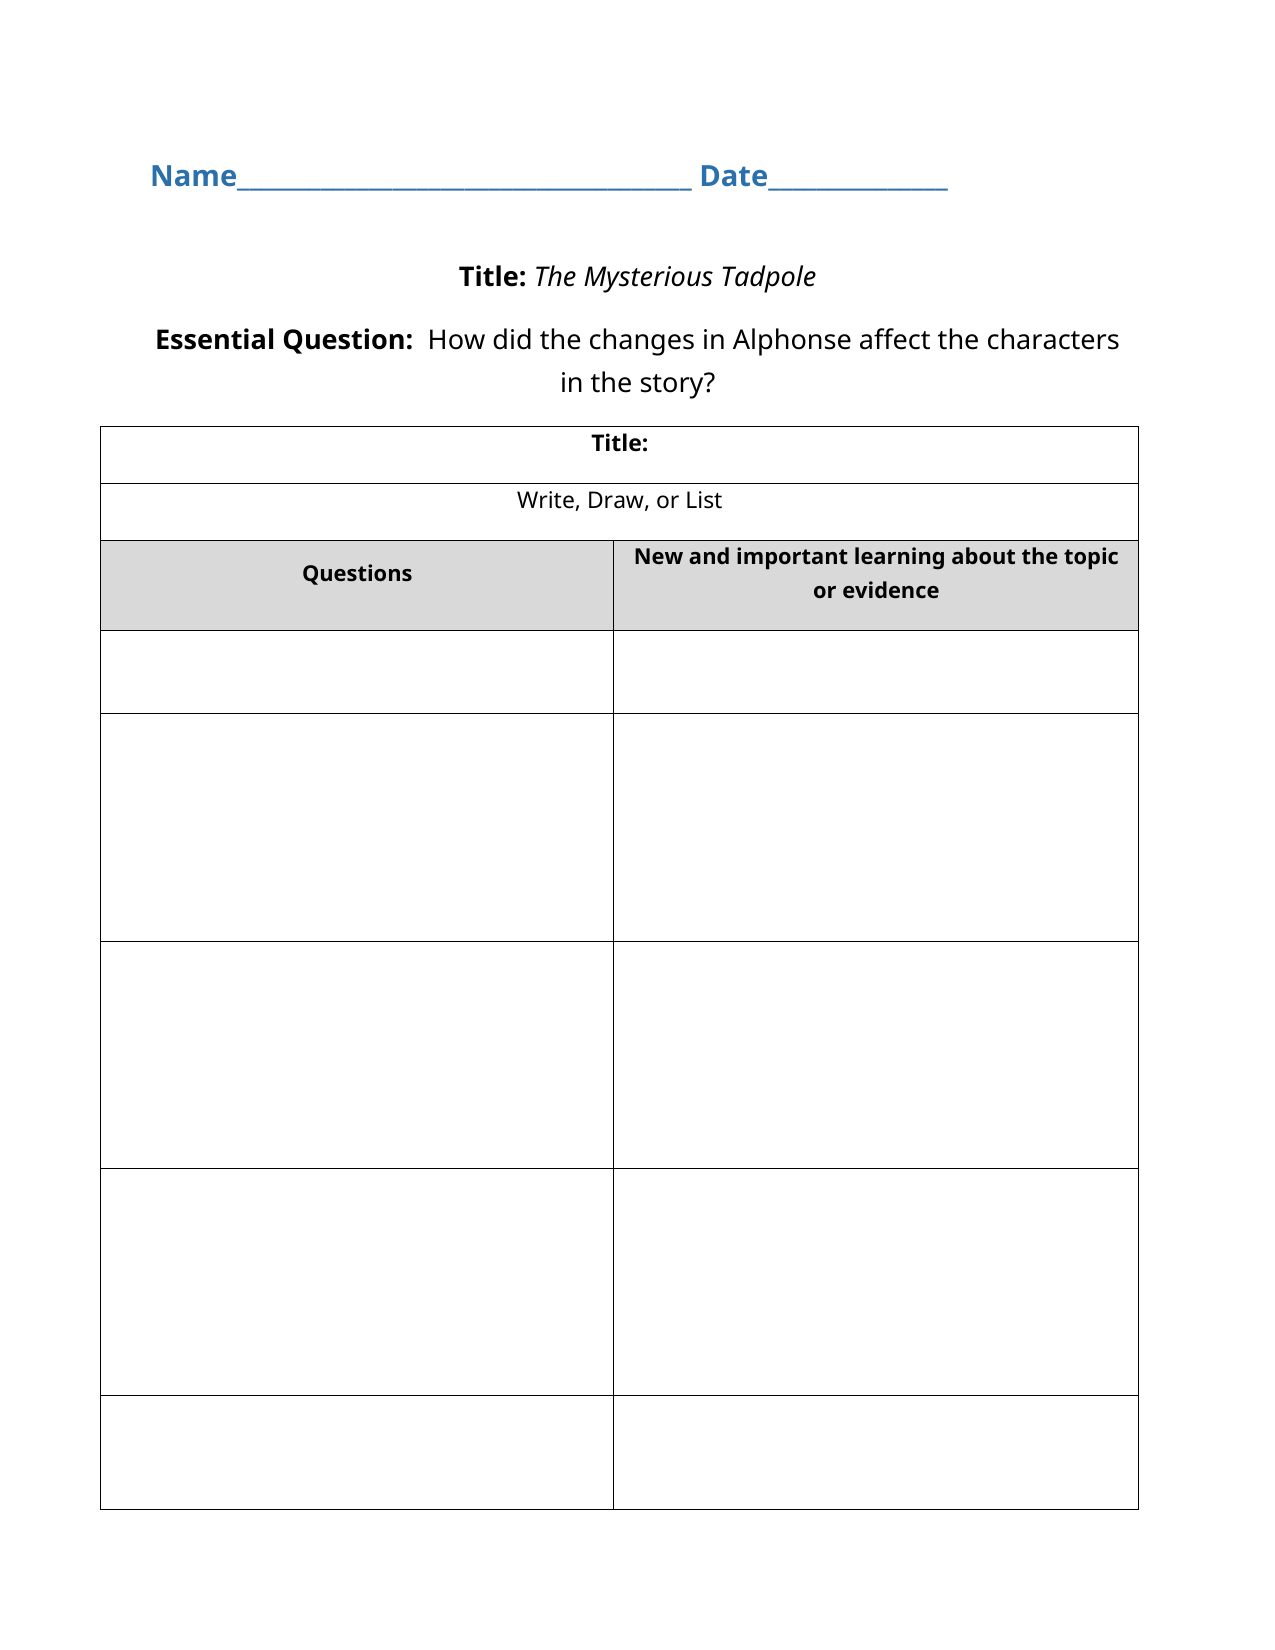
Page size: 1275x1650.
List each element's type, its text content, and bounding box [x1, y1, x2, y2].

text Essential Question: How did the changes in Alphonse affect the characters in the story? [150, 321, 1125, 400]
table_cell [101, 631, 613, 713]
table_cell [614, 714, 1138, 941]
table_cell [614, 1396, 1138, 1509]
table_cell [614, 631, 1138, 713]
table_cell [101, 714, 613, 941]
text Title: The Mysterious Tadpole [150, 257, 1125, 294]
table_cell [614, 942, 1138, 1168]
table_cell [101, 1396, 613, 1509]
table_cell Write, Draw, or List [101, 484, 1138, 540]
table_cell [101, 942, 613, 1168]
table_cell [101, 1169, 613, 1395]
table_cell Questions [101, 541, 613, 630]
table_header Title: [101, 427, 1138, 483]
subtitle Name______________________________________ Date_______________ [150, 155, 1125, 195]
table_cell [614, 1169, 1138, 1395]
table_cell New and important learning about the topic or evidence [614, 541, 1138, 630]
